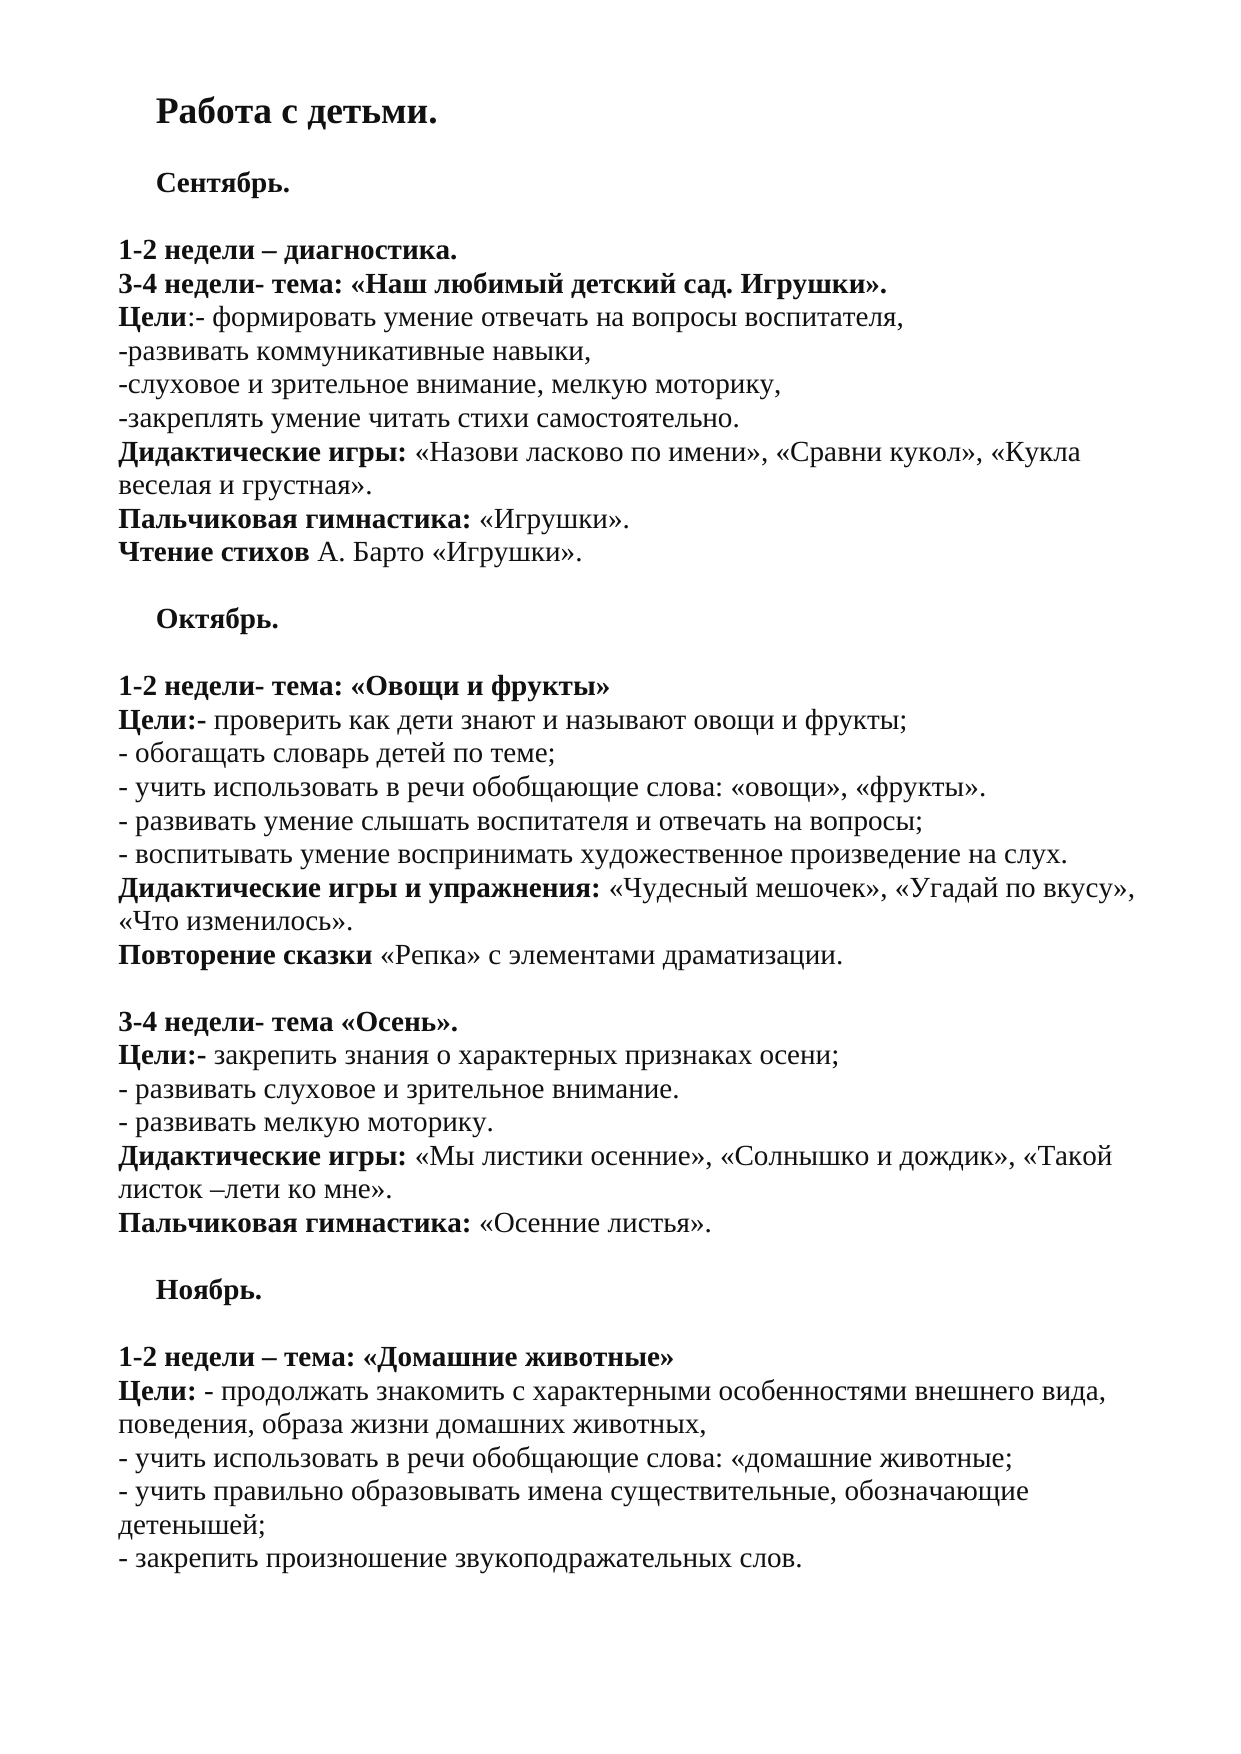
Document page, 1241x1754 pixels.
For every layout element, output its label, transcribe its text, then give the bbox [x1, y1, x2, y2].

text 3-4 недели- тема «Осень». [118, 1004, 1152, 1037]
text Дидактические игры и упражнения: «Чудесный мешочек», «Угадай по вкусу», «Что изменилось». Повторение сказки «Репка» с элементами драматизации. [118, 870, 1152, 970]
text -развивать коммуникативные навыки, [118, 333, 1152, 367]
text -закреплять умение читать стихи самостоятельно. [118, 400, 1152, 434]
text Ноябрь. [118, 1272, 1152, 1306]
text Пальчиковая гимнастика: «Игрушки». Чтение стихов А. Барто «Игрушки». [118, 501, 1152, 568]
text Цели:- закрепить знания о характерных признаках осени; - развивать слуховое и зрительное внимание. - развивать мелкую моторику. Дидактические игры: «Мы листики осенние», «Солнышко и дождик», «Такой листок –лети ко мне». [118, 1037, 1152, 1205]
text 1-2 недели- тема: «Овощи и фрукты» [118, 668, 1152, 702]
text Работа с детьми. [118, 89, 1152, 132]
text -слуховое и зрительное внимание, мелкую моторику, [118, 367, 1152, 400]
text Цели:- формировать умение отвечать на вопросы воспитателя, [118, 299, 1152, 333]
text Сентябрь. [118, 165, 1152, 199]
text Дидактические игры: «Назови ласково по имени», «Сравни кукол», «Кукла веселая и грустная». [118, 434, 1152, 501]
text Цели: - продолжать знакомить с характерными особенностями внешнего вида, поведения, образа жизни домашних животных, - учить использовать в речи обобщающие слова: «домашние животные; - учить правильно образовывать имена существительные, обозначающие детенышей; - закрепить произношение звукоподражательных слов. [118, 1373, 1152, 1574]
text Пальчиковая гимнастика: «Осенние листья». [118, 1205, 1152, 1239]
text 1-2 недели – диагностика. [118, 232, 1152, 266]
text 1-2 недели – тема: «Домашние животные» [118, 1339, 1152, 1373]
text Октябрь. [118, 601, 1152, 635]
text Цели:- проверить как дети знают и называют овощи и фрукты; - обогащать словарь детей по теме; - учить использовать в речи обобщающие слова: «овощи», «фрукты». - развивать умение слышать воспитателя и отвечать на вопросы; - воспитывать умение воспринимать художественное произведение на слух. [118, 702, 1152, 870]
text 3-4 недели- тема: «Наш любимый детский сад. Игрушки». [118, 266, 1152, 299]
